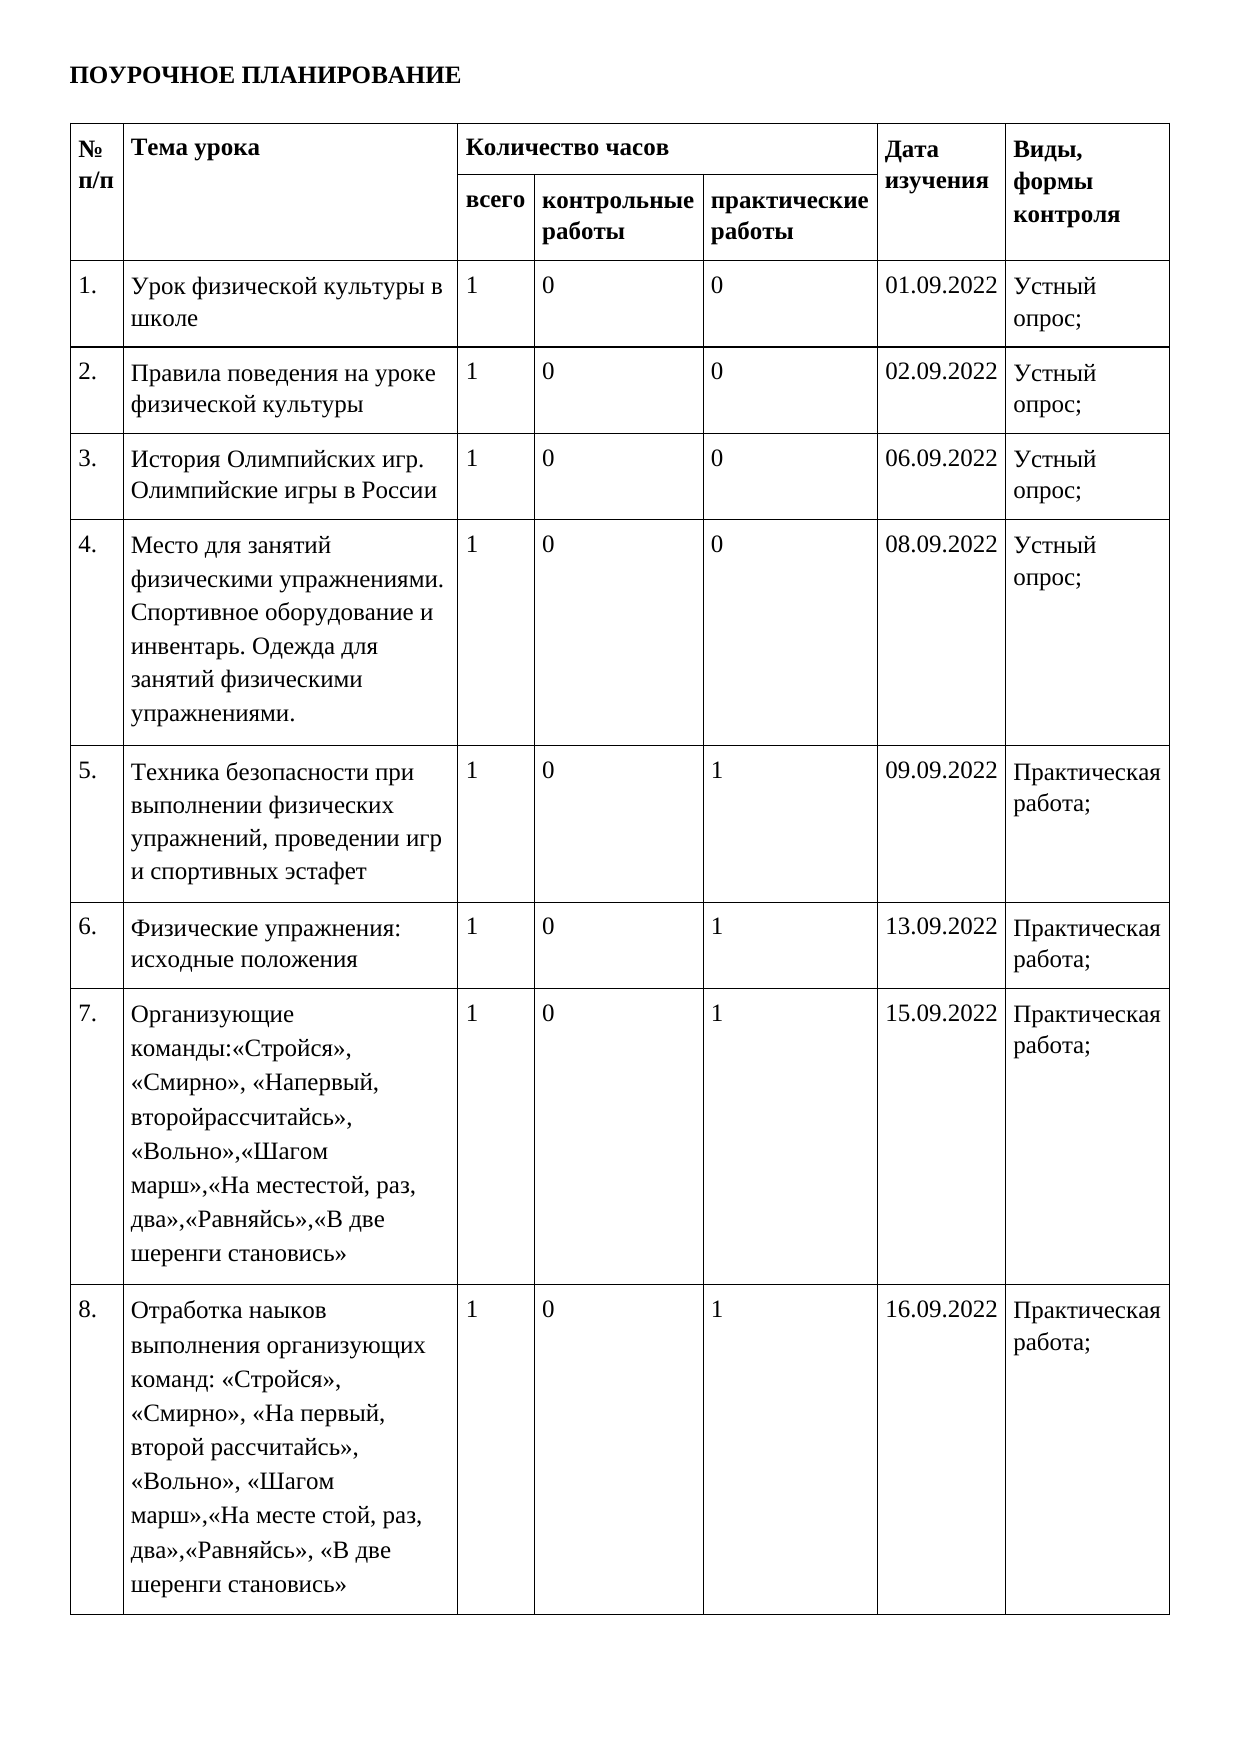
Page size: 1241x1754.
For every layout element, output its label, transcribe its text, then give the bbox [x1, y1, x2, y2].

table_cell 13.09.2022 [878, 903, 1005, 988]
table_cell 5. [71, 746, 123, 902]
table_cell 0 [704, 434, 877, 519]
table_cell 0 [704, 520, 877, 745]
table_header Количество часов [458, 124, 877, 174]
table_cell 3. [71, 434, 123, 519]
table_header Виды, формы контроля [1006, 124, 1169, 260]
table_cell 09.09.2022 [878, 746, 1005, 902]
table_cell 0 [535, 520, 703, 745]
text ПОУРОЧНОЕ ПЛАНИРОВАНИЕ [69, 62, 1172, 89]
table_cell 0 [535, 1285, 703, 1613]
table_cell 0 [535, 903, 703, 988]
table_cell Физические упражнения: исходные положения [124, 903, 457, 988]
table_cell 1 [458, 1285, 534, 1613]
table_cell 15.09.2022 [878, 989, 1005, 1284]
table_cell Устный опрос; [1006, 261, 1169, 346]
table_cell Практическая работа; [1006, 903, 1169, 988]
table_cell Практическая работа; [1006, 746, 1169, 902]
table_cell 1 [458, 348, 534, 433]
table_cell 0 [535, 434, 703, 519]
table_cell 1 [704, 989, 877, 1284]
table_cell практические работы [704, 175, 877, 260]
table_cell Устный опрос; [1006, 520, 1169, 745]
table_cell 6. [71, 903, 123, 988]
table_cell 1 [458, 520, 534, 745]
table_cell Практическая работа; [1006, 989, 1169, 1284]
table_header Дата изучения [878, 124, 1005, 260]
table_header № п/п [71, 124, 123, 260]
table_cell 01.09.2022 [878, 261, 1005, 346]
table_cell 0 [535, 989, 703, 1284]
table_cell 0 [704, 348, 877, 433]
table_cell 4. [71, 520, 123, 745]
table_cell Устный опрос; [1006, 348, 1169, 433]
table_cell 0 [704, 261, 877, 346]
table_cell История Олимпийских игр. Олимпийские игры в России [124, 434, 457, 519]
table_cell 1 [458, 989, 534, 1284]
table_cell 0 [535, 261, 703, 346]
table_cell 06.09.2022 [878, 434, 1005, 519]
table_cell Техника безопасности при выполнении физических упражнений, проведении игр и спортивных эстафет [124, 746, 457, 902]
table_cell 1 [458, 746, 534, 902]
table_cell 7. [71, 989, 123, 1284]
table_cell 1 [704, 903, 877, 988]
table_cell 1 [458, 261, 534, 346]
table_cell Отработка наыков выполнения организующих команд: «Стройся», «Смирно», «На первый, второй рассчитайсь», «Вольно», «Шагом марш»,«На месте стой, раз, два»,«Равняйсь», «В две шеренги становись» [124, 1285, 457, 1613]
table_cell всего [458, 175, 534, 260]
table_cell 16.09.2022 [878, 1285, 1005, 1613]
table_cell 08.09.2022 [878, 520, 1005, 745]
table_cell Практическая работа; [1006, 1285, 1169, 1613]
table_cell Место для занятий физическими упражнениями. Спортивное оборудование и инвентарь. Одежда для занятий физическими упражнениями. [124, 520, 457, 745]
table_cell контрольные работы [535, 175, 703, 260]
table_cell 1 [704, 746, 877, 902]
table_cell Правила поведения на уроке физической культуры [124, 348, 457, 433]
table_header Тема урока [124, 124, 457, 260]
table_cell Урок физической культуры в школе [124, 261, 457, 346]
table_cell 1 [458, 903, 534, 988]
table_cell 8. [71, 1285, 123, 1613]
table_cell Организующие команды:«Стройся», «Смирно», «Напервый, второйрассчитайсь», «Вольно»,«Шагом марш»,«На местестой, раз, два»,«Равняйсь»,«В две шеренги становись» [124, 989, 457, 1284]
table_cell 02.09.2022 [878, 348, 1005, 433]
table_cell Устный опрос; [1006, 434, 1169, 519]
table_cell 0 [535, 348, 703, 433]
table_cell 1 [458, 434, 534, 519]
table_cell 1. [71, 261, 123, 346]
table_cell 2. [71, 348, 123, 433]
table_cell 1 [704, 1285, 877, 1613]
table_cell 0 [535, 746, 703, 902]
